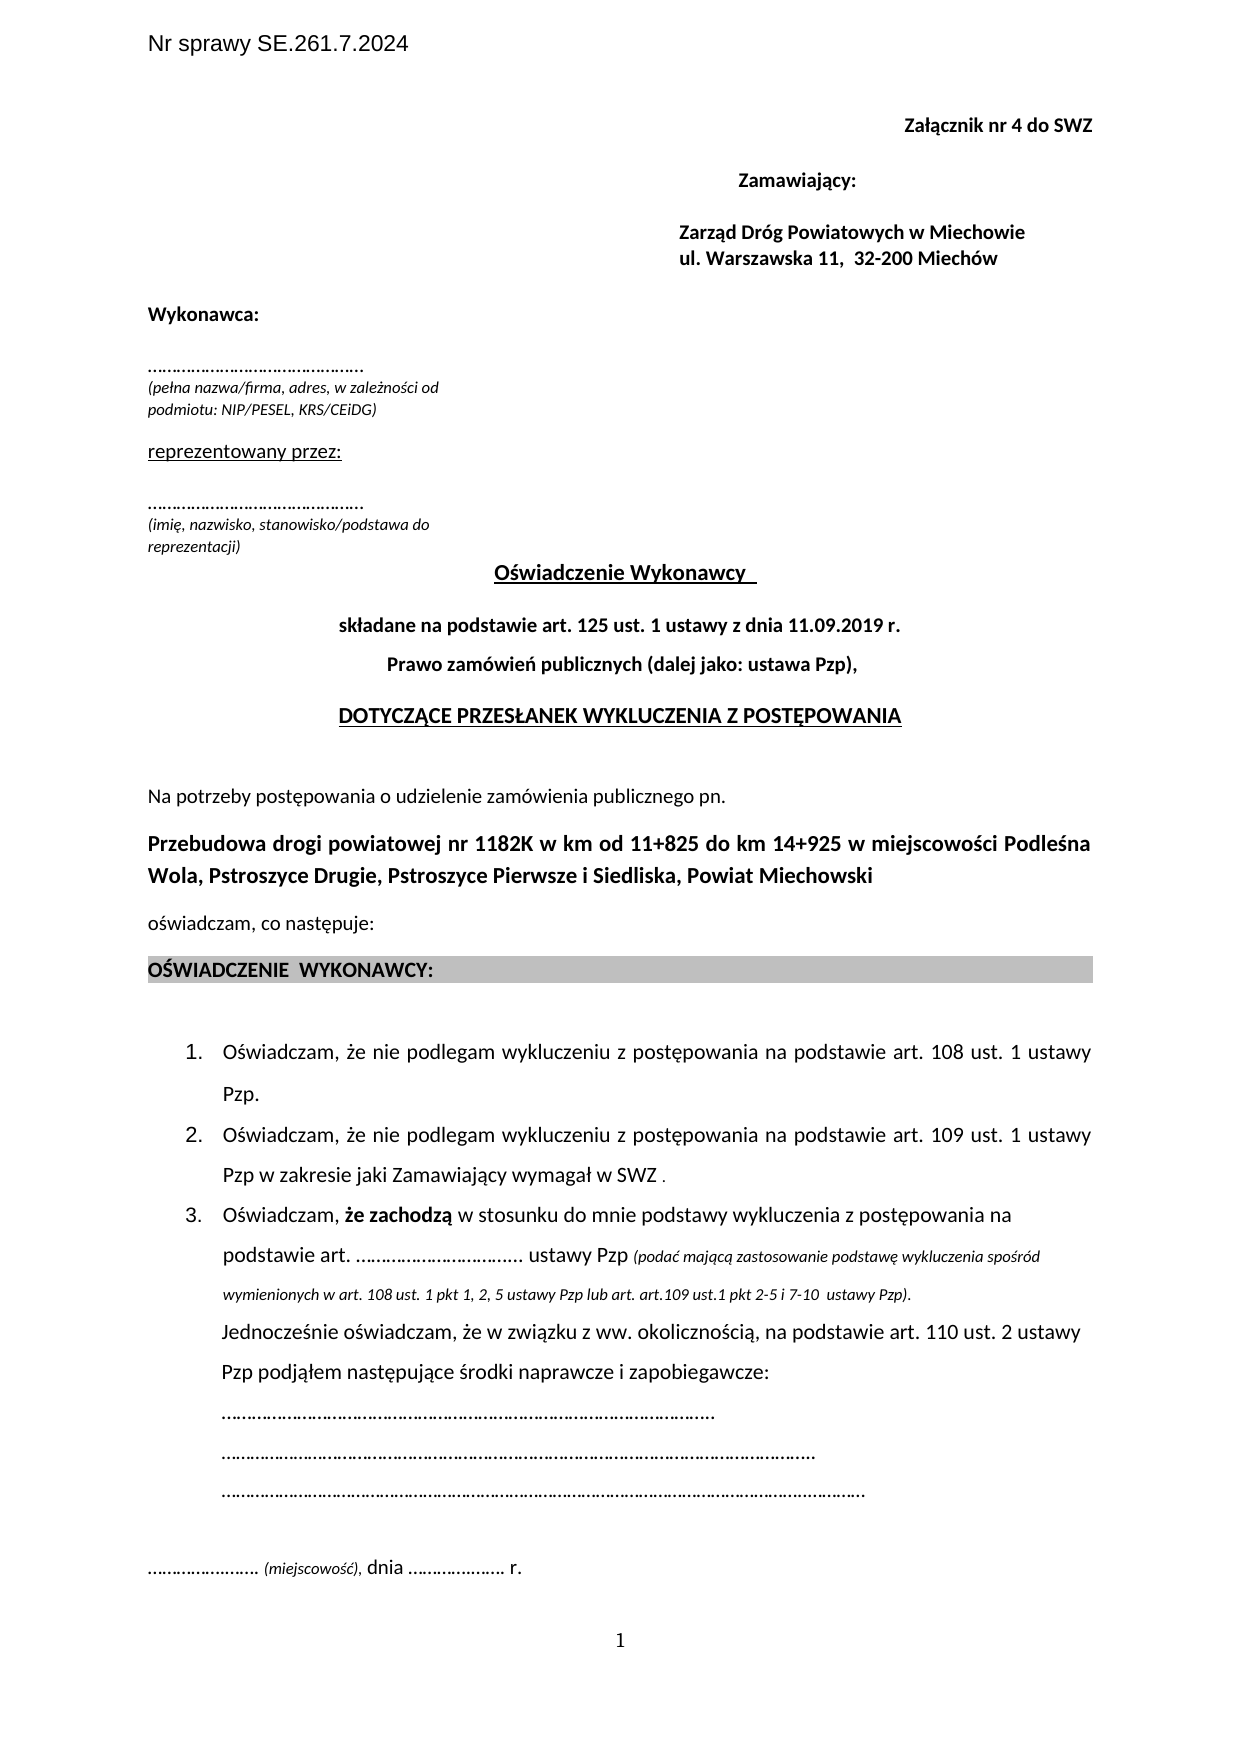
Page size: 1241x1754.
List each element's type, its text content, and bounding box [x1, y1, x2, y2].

text …………….……. (miejscowość), dnia ………….……. r. [148, 1554, 1093, 1579]
list Oświadczam, że zachodzą w stosunku do mnie podstawy wykluczenia z postępowania na podstawie art. …………………………... ustawy Pzp (podać mającą zastosowanie podstawę wykluczenia spośród wymienionych w art. 108 ust. 1 pkt 1, 2, 5 ustawy Pzp lub art. art.109 ust.1 pkt 2-5 i 7-10 ustawy Pzp). [185, 1201, 1093, 1306]
text Na potrzeby postępowania o udzielenie zamówienia publicznego pn. [148, 783, 1093, 809]
list Oświadczam, że nie podlegam wykluczeniu z postępowania na podstawie art. 109 ust. 1 ustawy Pzp w zakresie jaki Zamawiający wymagał w SWZ . [185, 1121, 1093, 1187]
text składane na podstawie art. 125 ust. 1 ustawy z dnia 11.09.2019 r. [148, 613, 1093, 638]
text ……………………………………… [148, 352, 472, 378]
text DOTYCZĄCE PRZESŁANEK WYKLUCZENIA Z POSTĘPOWANIA [148, 701, 1093, 729]
text reprezentowany przez: [148, 438, 1093, 464]
text Załącznik nr 4 do SWZ [694, 112, 1093, 137]
text Oświadczenie Wykonawcy [148, 558, 1093, 586]
text oświadczam, co następuje: [148, 910, 1093, 936]
text Jednocześnie oświadczam, że w związku z ww. okolicznością, na podstawie art. 110 ust. 2 ustawy Pzp podjąłem następujące środki naprawcze i zapobiegawcze: [221, 1318, 1093, 1385]
list Oświadczam, że nie podlegam wykluczeniu z postępowania na podstawie art. 108 ust. 1 ustawy Pzp. [185, 1038, 1093, 1107]
text Przebudowa drogi powiatowej nr 1182K w km od 11+825 do km 14+925 w miejscowości Podleśna Wola, Pstroszyce Drugie, Pstroszyce Pierwsze i Siedliska, Powiat Miechowski [148, 857, 1093, 889]
text (imię, nazwisko, stanowisko/podstawa do reprezentacji) [148, 514, 472, 557]
text ul. Warszawska 11, 32-200 Miechów [679, 245, 1093, 270]
text Wykonawca: [148, 302, 1093, 327]
text (pełna nazwa/firma, adres, w zależności od podmiotu: NIP/PESEL, KRS/CEiDG) [148, 378, 472, 420]
text OŚWIADCZENIE WYKONAWCY: [148, 956, 1093, 983]
text ……………………………………………………………………………………..………………………………………………………………………………………………………..…………………………………………………………………………………………………………..………… [221, 1398, 1093, 1503]
text ……………………………………… [148, 489, 472, 514]
text Zamawiający: [738, 167, 1093, 192]
text Prawo zamówień publicznych (dalej jako: ustawa Pzp), [148, 651, 1093, 676]
text Zarząd Dróg Powiatowych w Miechowie [679, 219, 1093, 245]
